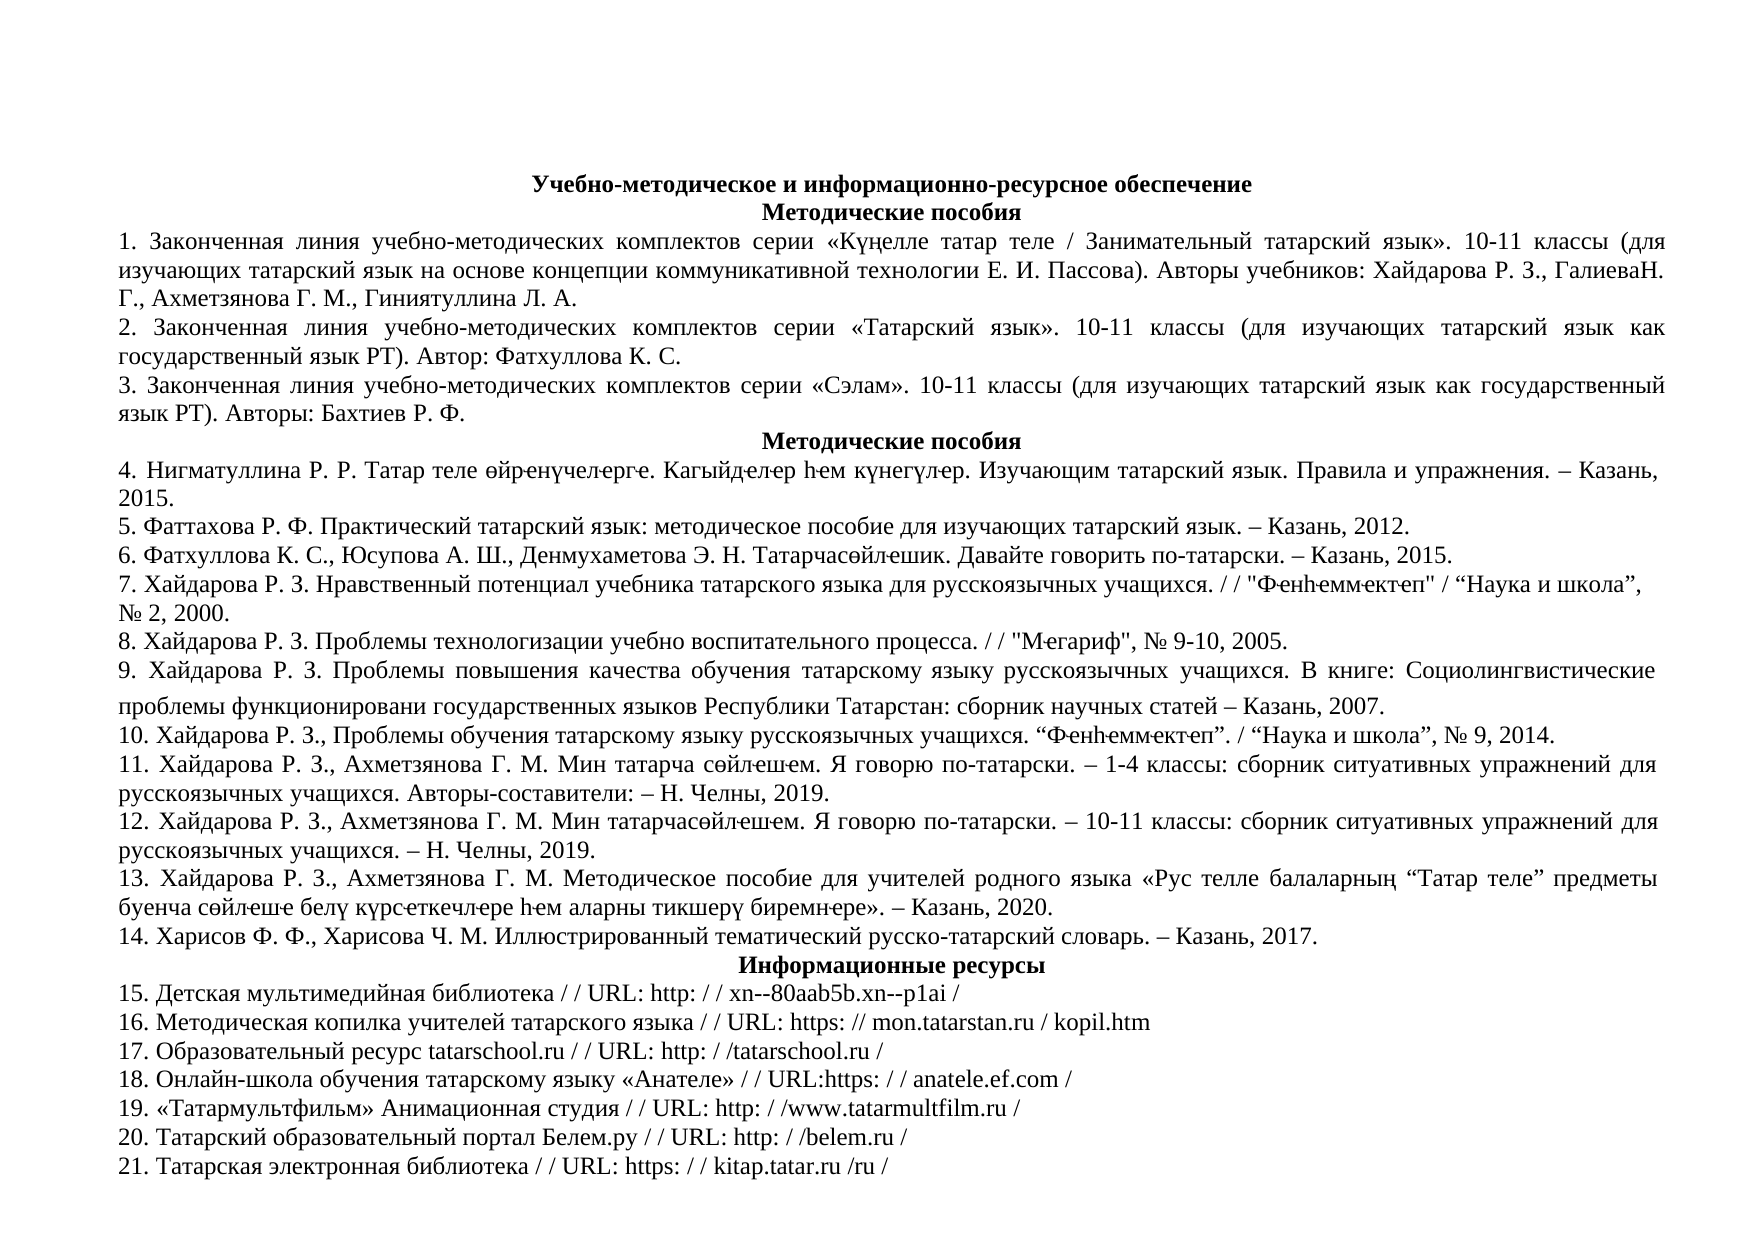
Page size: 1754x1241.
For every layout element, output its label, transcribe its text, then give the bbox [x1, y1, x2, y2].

list Хайдарова Р. З., Ахметзянова Г. М. Мин татарча сөйлҽшҽм. Я говорю по-татарски. – 1-4 классы: сборник ситуативных упражнений для русскоязычных учащихся. Авторы-составители: – Н. Челны, 2019. [118, 749, 1661, 807]
list Фаттахова Р. Ф. Практический татарский язык: методическое пособие для изучающих татарский язык. – Казань, 2012. [118, 512, 1696, 540]
list Хайдарова Р. З. Проблемы повышения качества обучения татарскому языку русскоязычных учащихся. В книге: Социолингвистические [118, 655, 1696, 684]
list Нигматуллина Р. Р. Татар теле өйрҽнүчелҽргҽ. Кагыйдҽлҽр һҽм күнегүлҽр. Изучающим татарский язык. Правила и упражнения. – Казань, 2015. [118, 455, 1662, 512]
list Харисов Ф. Ф., Харисова Ч. М. Иллюстрированный тематический русско-татарский словарь. – Казань, 2017. [118, 921, 1696, 949]
list Образовательный ресурс tatarschool.ru / / URL: http: / /tatarschool.ru / [118, 1036, 1696, 1065]
list Татарская электронная библиотека / / URL: https: / / kitap.tatar.ru /ru / [118, 1151, 1696, 1180]
text Учебно-методическое и информационно-ресурсное обеспечение Методические пособия [531, 169, 1252, 226]
list Законченная линия учебно-методических комплектов серии «Сэлам». 10-11 классы (для изучающих татарский язык как государственный язык РТ). Авторы: Бахтиев Р. Ф. [118, 370, 1666, 427]
list Законченная линия учебно-методических комплектов серии «Татарский язык». 10-11 классы (для изучающих татарский язык как государственный язык РТ). Автор: Фатхуллова К. С. [118, 312, 1666, 370]
list Законченная линия учебно-методических комплектов серии «Күңелле татар теле / Занимательный татарский язык». 10-11 классы (для изучающих татарский язык на основе концепции коммуникативной технологии Е. И. Пассова). Авторы учебников: Хайдарова Р. З., ГалиеваН. Г., Ахметзянова Г. М., Гиниятуллина Л. А. [118, 226, 1667, 312]
list Хайдарова Р. З. Нравственный потенциал учебника татарского языка для русскоязычных учащихся. / / "Фҽнһҽммҽктҽп" / “Наука и школа”, № 2, 2000. [118, 569, 1662, 627]
list Фатхуллова К. С., Юсупова А. Ш., Денмухаметова Э. Н. Татарчасөйлҽшик. Давайте говорить по-татарски. – Казань, 2015. [118, 540, 1696, 569]
list Татарский образовательный портал Белем.ру / / URL: http: / /belem.ru / [118, 1122, 1696, 1151]
list Онлайн-школа обучения татарскому языку «Анателе» / / URL:https: / / anatele.ef.com / [118, 1065, 1696, 1094]
text Информационные ресурсы [738, 950, 1696, 979]
text Методические пособия [762, 427, 1696, 455]
list Методическая копилка учителей татарского языка / / URL: https: // mon.tatarstan.ru / kopil.htm [118, 1008, 1696, 1036]
text проблемы функционировани государственных языков Республики Татарстан: сборник научных статей – Казань, 2007. [118, 692, 1696, 721]
list Хайдарова Р. З., Ахметзянова Г. М. Методическое пособие для учителей родного языка «Рус телле балаларның “Татар теле” предметы буенча сөйлҽшҽ белү күрсҽткечлҽре һҽм аларны тикшерү биремнҽре». – Казань, 2020. [118, 864, 1662, 921]
list Хайдарова Р. З., Проблемы обучения татарскому языку русскоязычных учащихся. “Фҽнһҽммҽктҽп”. / “Наука и школа”, № 9, 2014. [118, 721, 1696, 749]
list Детская мультимедийная библиотека / / URL: http: / / xn--80aab5b.xn--p1ai / [118, 979, 1696, 1008]
list Хайдарова Р. З. Проблемы технологизации учебно воспитательного процесса. / / "Мҽгариф", № 9-10, 2005. [118, 627, 1696, 655]
list Хайдарова Р. З., Ахметзянова Г. М. Мин татарчасөйлҽшҽм. Я говорю по-татарски. – 10-11 классы: сборник ситуативных упражнений для русскоязычных учащихся. – Н. Челны, 2019. [118, 807, 1663, 863]
list «Татармультфильм» Анимационная студия / / URL: http: / /www.tatarmultfilm.ru / [118, 1094, 1696, 1122]
